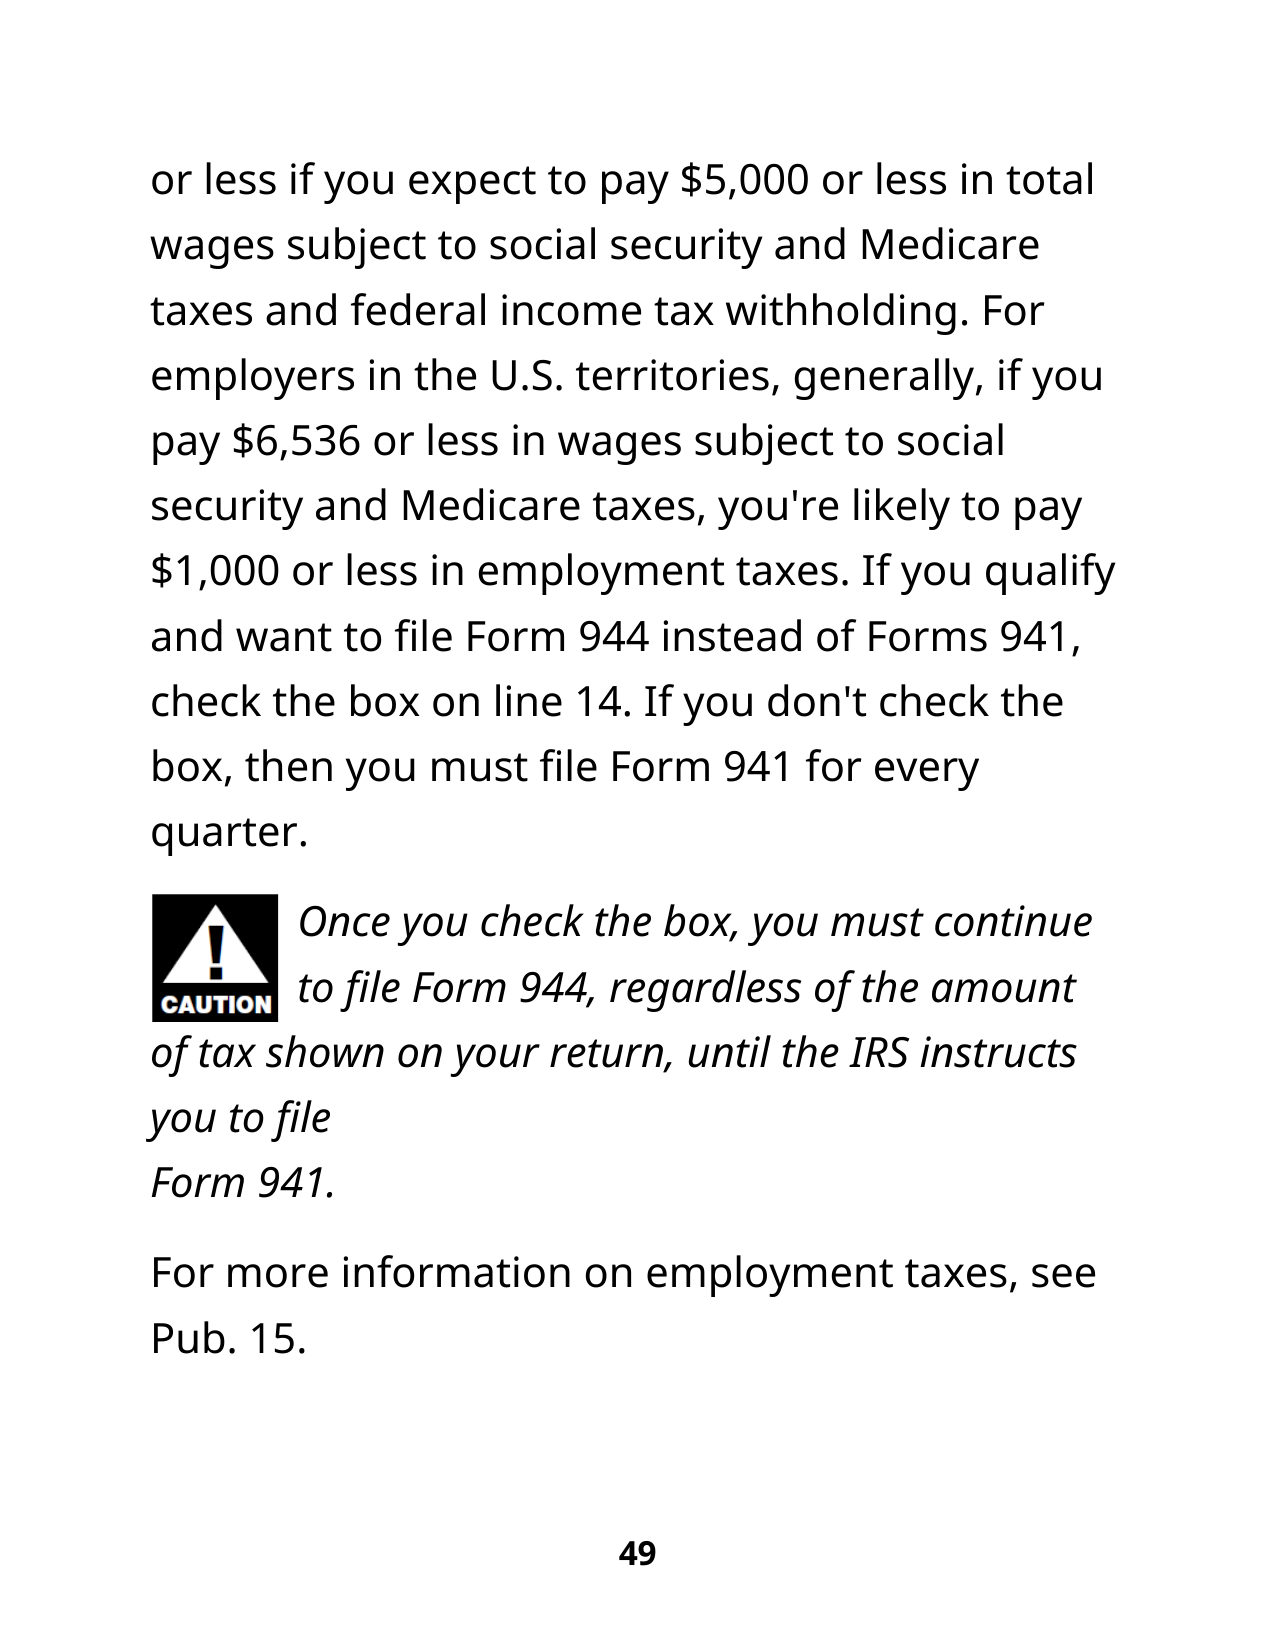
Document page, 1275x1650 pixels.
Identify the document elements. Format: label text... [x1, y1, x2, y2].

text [150, 150, 1125, 859]
text For more information on employment taxes, see Pub. 15. [150, 1243, 1125, 1365]
text Once you check the box, you must continue to file Form 944, regardless of the amount of tax shown on your return, until the IRS instructs you to file Form 941. [150, 892, 1125, 1210]
